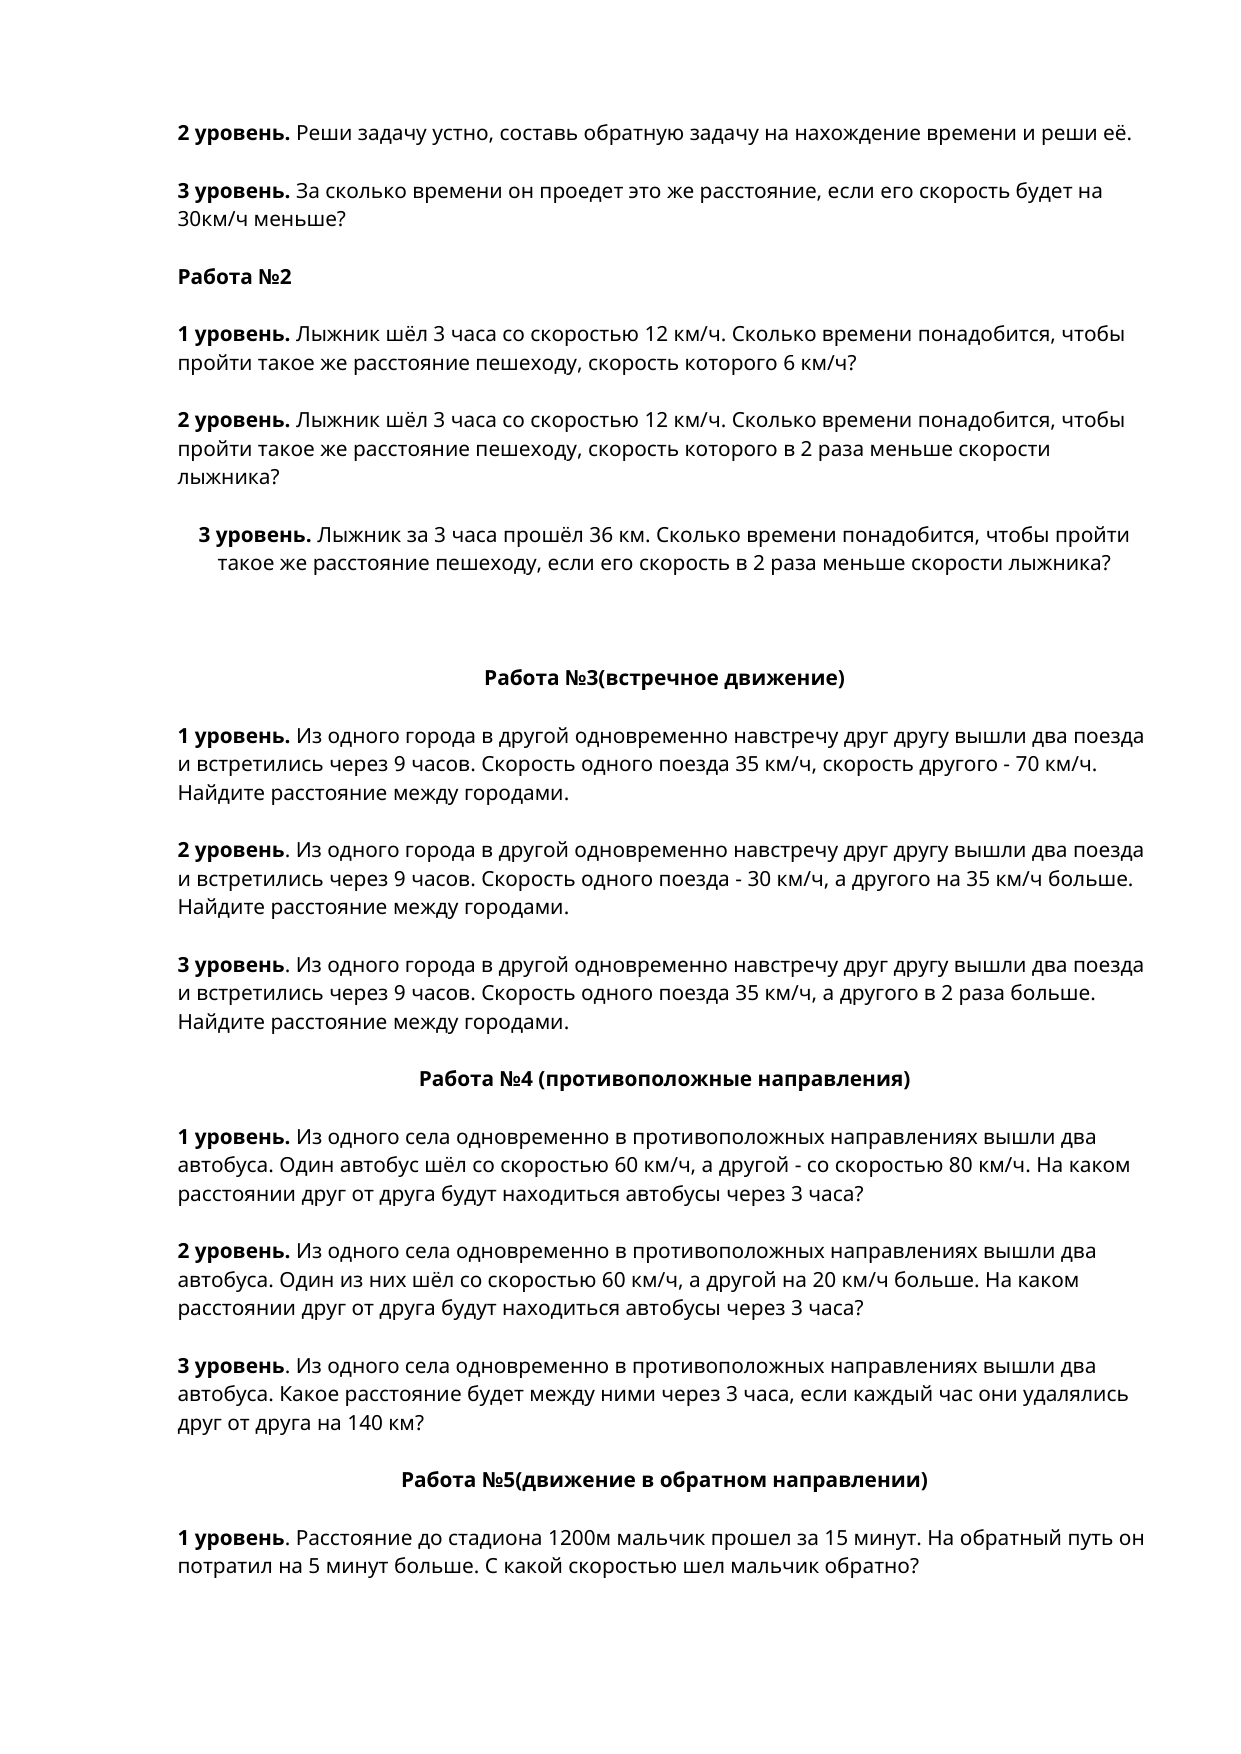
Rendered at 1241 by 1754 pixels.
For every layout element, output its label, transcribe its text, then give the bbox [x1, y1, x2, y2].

text Работа №2 [177, 262, 1152, 290]
text 2 уровень. Реши задачу устно, составь обратную задачу на нахождение времени и реши её. [177, 118, 1152, 147]
text 3 уровень. Из одного села одновременно в противоположных направлениях вышли два автобуса. Какое расстояние будет между ними через 3 часа, если каждый час они удалялись друг от друга на 140 км? [177, 1351, 1152, 1436]
text Работа №4 (противоположные направления) [177, 1064, 1152, 1093]
text 2 уровень. Лыжник шёл 3 часа со скоростью 12 км/ч. Сколько времени понадобится, чтобы пройти такое же расстояние пешеходу, скорость которого в 2 раза меньше скорости лыжника? [177, 405, 1152, 491]
text 2 уровень. Из одного города в другой одновременно навстречу друг другу вышли два поезда и встретились через 9 часов. Скорость одного поезда - 30 км/ч, а другого на 35 км/ч больше. Найдите расстояние между городами. [177, 836, 1152, 921]
text 1 уровень. Лыжник шёл 3 часа со скоростью 12 км/ч. Сколько времени понадобится, чтобы пройти такое же расстояние пешеходу, скорость которого 6 км/ч? [177, 319, 1152, 376]
text 1 уровень. Расстояние до стадиона 1200м мальчик прошел за 15 минут. На обратный путь он потратил на 5 минут больше. С какой скоростью шел мальчик обратно? [177, 1523, 1152, 1580]
text 2 уровень. Из одного села одновременно в противоположных направлениях вышли два автобуса. Один из них шёл со скоростью 60 км/ч, а другой на 20 км/ч больше. На каком расстоянии друг от друга будут находиться автобусы через 3 часа? [177, 1237, 1152, 1322]
text 1 уровень. Из одного города в другой одновременно навстречу друг другу вышли два поезда и встретились через 9 часов. Скорость одного поезда 35 км/ч, скорость другого - 70 км/ч. Найдите расстояние между городами. [177, 721, 1152, 806]
text Работа №3(встречное движение) [177, 663, 1152, 692]
text Работа №5(движение в обратном направлении) [177, 1466, 1152, 1494]
text 1 уровень. Из одного села одновременно в противоположных направлениях вышли два автобуса. Один автобус шёл со скоростью 60 км/ч, а другой - со скоростью 80 км/ч. На каком расстоянии друг от друга будут находиться автобусы через 3 часа? [177, 1122, 1152, 1207]
text 3 уровень. Лыжник за 3 часа прошёл 36 км. Сколько времени понадобится, чтобы пройти такое же расстояние пешеходу, если его скорость в 2 раза меньше скорости лыжника? [177, 520, 1152, 577]
text 3 уровень. Из одного города в другой одновременно навстречу друг другу вышли два поезда и встретились через 9 часов. Скорость одного поезда 35 км/ч, а другого в 2 раза больше. Найдите расстояние между городами. [177, 950, 1152, 1035]
text 3 уровень. За сколько времени он проедет это же расстояние, если его скорость будет на 30км/ч меньше? [177, 176, 1152, 233]
